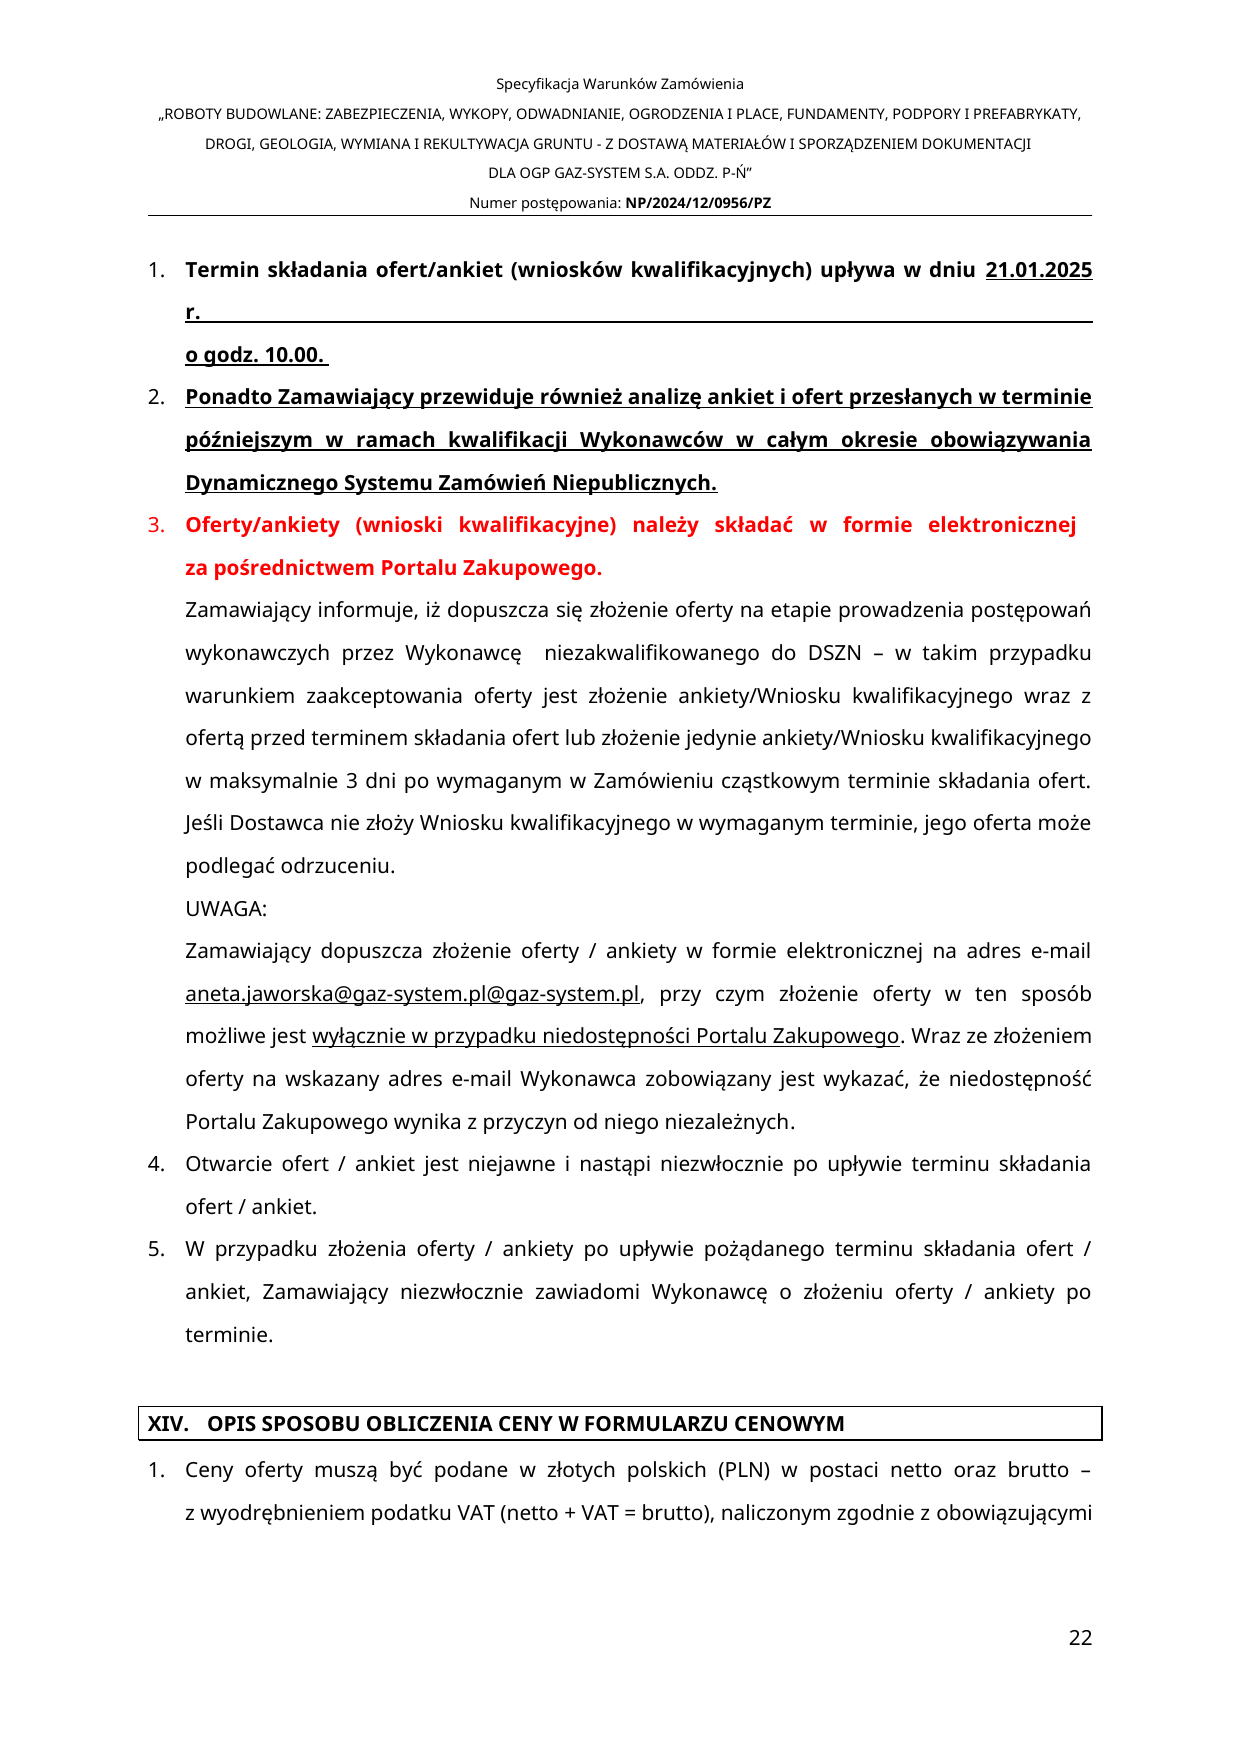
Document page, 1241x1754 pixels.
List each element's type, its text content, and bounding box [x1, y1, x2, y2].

subtitle Oferty/ankiety (wnioski kwalifikacyjne) należy składać w formie elektronicznej za pośrednictwem Portalu Zakupowego. [148, 510, 1092, 581]
list OPIS SPOSOBU OBLICZENIA CENY W FORMULARZU CENOWYM [139, 1407, 1101, 1439]
text UWAGA: [185, 894, 1092, 922]
subtitle Termin składania ofert/ankiet (wniosków kwalifikacyjnych) upływa w dniu 21.01.2025 r. o godz. 10.00. [148, 255, 1092, 368]
subtitle Ponadto Zamawiający przewiduje również analizę ankiet i ofert przesłanych w terminie późniejszym w ramach kwalifikacji Wykonawców w całym okresie obowiązywania Dynamicznego Systemu Zamówień Niepublicznych. [148, 382, 1092, 496]
text Zamawiający informuje, iż dopuszcza się złożenie oferty na etapie prowadzenia postępowań wykonawczych przez Wykonawcę niezakwalifikowanego do DSZN – w takim przypadku warunkiem zaakceptowania oferty jest złożenie ankiety/Wniosku kwalifikacyjnego wraz z ofertą przed terminem składania ofert lub złożenie jedynie ankiety/Wniosku kwalifikacyjnego w maksymalnie 3 dni po wymaganym w Zamówieniu cząstkowym terminie składania ofert. Jeśli Dostawca nie złoży Wniosku kwalifikacyjnego w wymaganym terminie, jego oferta może podlegać odrzuceniu. [185, 596, 1092, 879]
text 5. W przypadku złożenia oferty / ankiety po upływie pożądanego terminu składania ofert / ankiet, Zamawiający niezwłocznie zawiadomi Wykonawcę o złożeniu oferty / ankiety po terminie. [148, 1234, 1092, 1348]
text 4. Otwarcie ofert / ankiet jest niejawne i nastąpi niezwłocznie po upływie terminu składania ofert / ankiet. [148, 1149, 1092, 1220]
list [148, 1455, 1092, 1526]
text Zamawiający dopuszcza złożenie oferty / ankiety w formie elektronicznej na adres e-mail aneta.jaworska@gaz-system.pl@gaz-system.pl, przy czym złożenie oferty w ten sposób możliwe jest wyłącznie w przypadku niedostępności Portalu Zakupowego. Wraz ze złożeniem oferty na wskazany adres e-mail Wykonawca zobowiązany jest wykazać, że niedostępność Portalu Zakupowego wynika z przyczyn od niego niezależnych. [185, 936, 1092, 1135]
